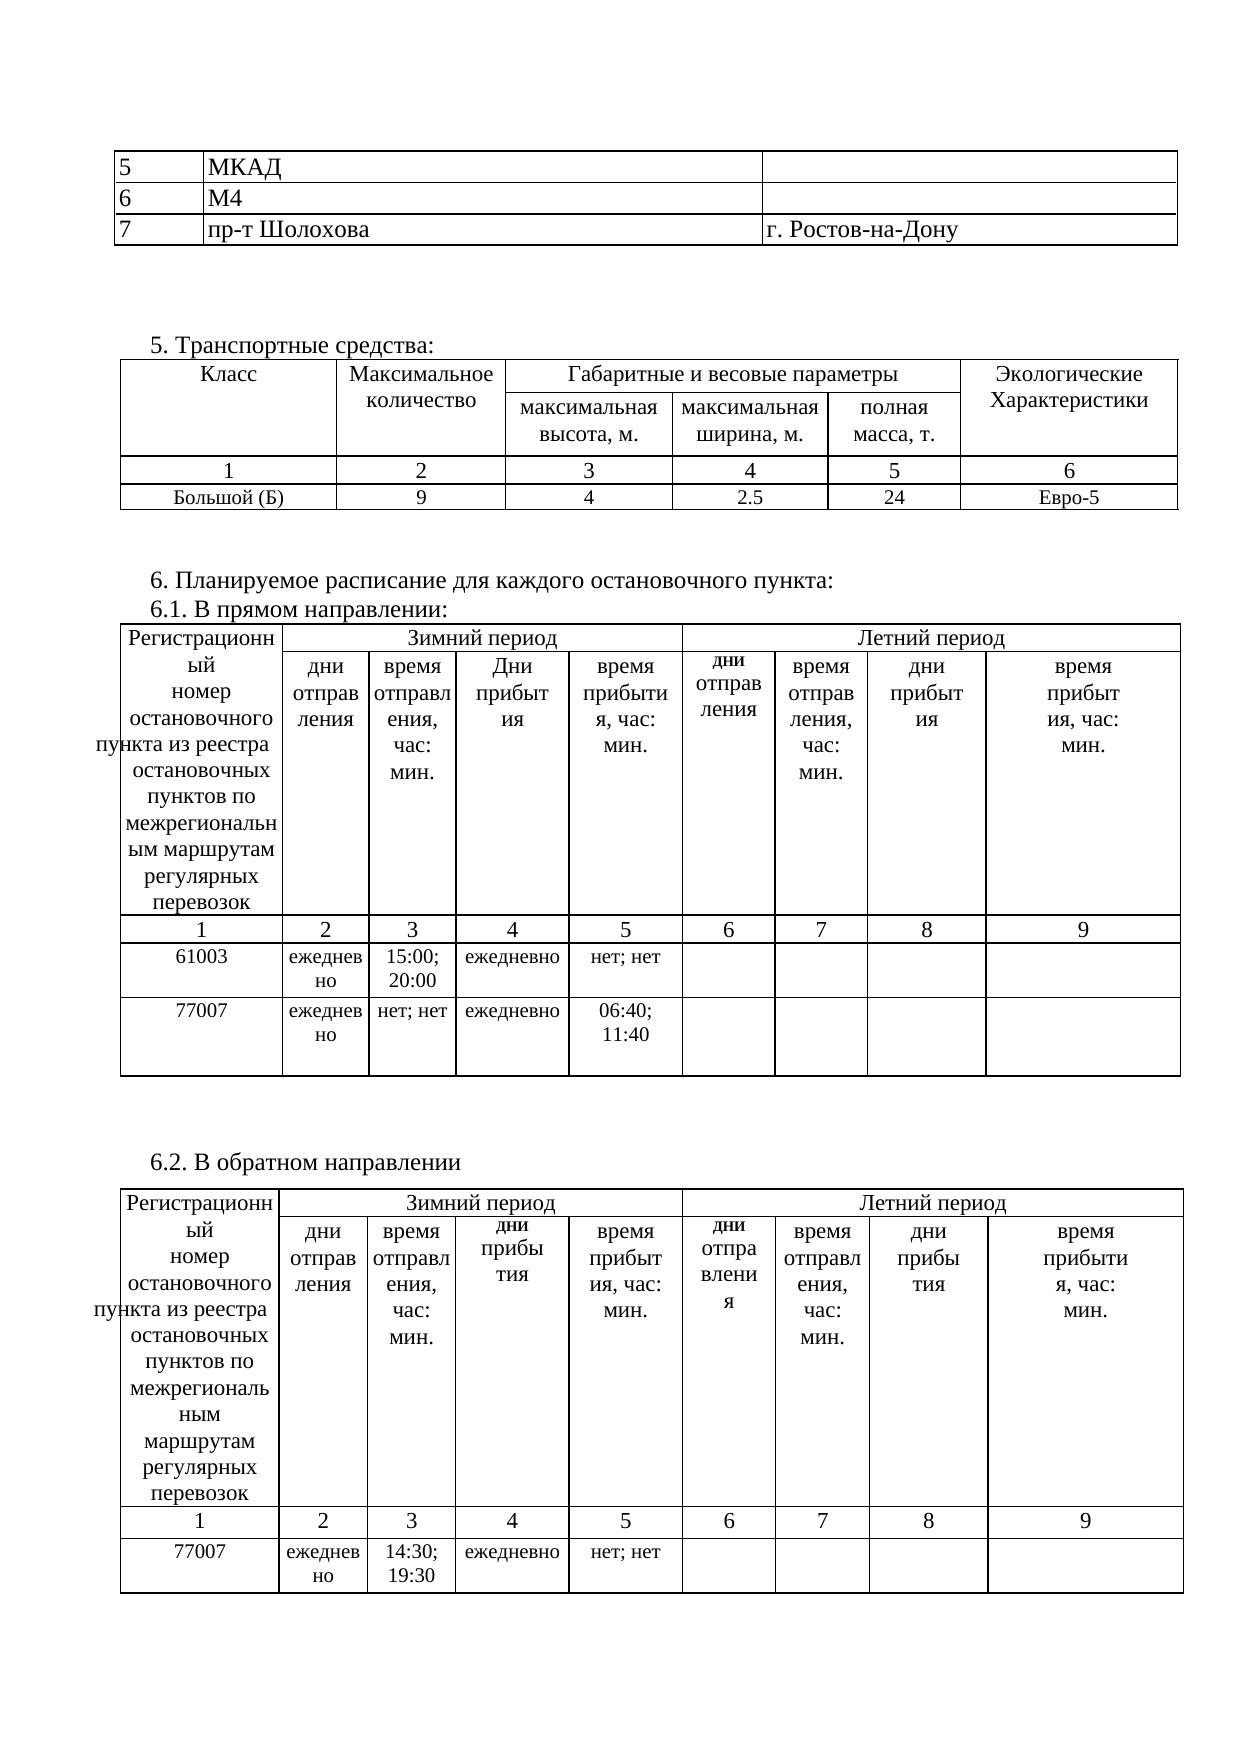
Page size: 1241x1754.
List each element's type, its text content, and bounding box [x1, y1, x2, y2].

table_cell Дни прибыт ия [457, 652, 568, 914]
table_cell 2 [337, 457, 505, 483]
table_cell 24 [829, 485, 960, 509]
table_cell 8 [868, 916, 985, 942]
table_cell ежедневно [283, 998, 368, 1075]
table_header Зимний период [283, 625, 682, 651]
table_cell 2 [280, 1507, 367, 1538]
table_cell 77007 [121, 998, 282, 1075]
table_cell 3 [368, 1507, 455, 1538]
table_cell 9 [989, 1507, 1183, 1538]
table_cell [683, 998, 774, 1075]
table_cell нет; нет [570, 1539, 682, 1592]
table_cell ежедневно [457, 998, 568, 1075]
table_cell дни отправ ления [283, 652, 368, 914]
table_cell [683, 1539, 775, 1592]
table_cell 7 [115, 214, 203, 244]
table_cell [763, 181, 1177, 213]
table_cell 9 [337, 485, 505, 509]
table_cell ежедневно [456, 1539, 568, 1592]
table_cell 7 [776, 916, 867, 942]
table_cell 5 [570, 916, 682, 942]
table_cell 5 [115, 152, 203, 181]
table_header Зимний период [280, 1190, 682, 1216]
table_cell М4 [204, 183, 762, 213]
table_cell Евро-5 [961, 485, 1177, 509]
table_cell 15:00; 20:00 [370, 944, 455, 997]
table_cell Большой (Б) [121, 485, 336, 509]
table_cell время отправл ения, час: мин. [370, 652, 455, 914]
table_cell ежедневно [457, 944, 568, 997]
table_cell 1 [121, 916, 282, 942]
table_cell 4 [673, 457, 827, 483]
table_cell ежедневно [283, 944, 368, 997]
table_cell максимальная ширина, м. [673, 393, 827, 455]
table_cell [776, 1539, 869, 1592]
table_cell 14:30; 19:30 [368, 1539, 455, 1592]
table_cell [776, 944, 867, 997]
text 6.1. В прямом направлении: [150, 594, 1090, 623]
table_cell 3 [506, 457, 672, 483]
table_cell нет; нет [570, 944, 682, 997]
table_cell время прибыти я, час: мин. [989, 1217, 1183, 1506]
table_cell [987, 998, 1180, 1075]
table_header Экологические Характеристики [961, 360, 1177, 455]
table_cell [763, 152, 1177, 181]
table_cell [776, 998, 867, 1075]
table_cell дни прибы тия [870, 1217, 987, 1506]
table_cell [870, 1539, 987, 1592]
table_cell 8 [870, 1507, 987, 1538]
text 5. Транспортные средства: [150, 330, 1090, 358]
table_cell время прибыт ия, час: мин. [987, 652, 1180, 914]
table_cell [868, 944, 985, 997]
table_cell [987, 944, 1180, 997]
table_cell максимальная высота, м. [506, 393, 672, 455]
table_cell ДНИ отправ ления [683, 652, 774, 914]
table_cell 9 [987, 916, 1180, 942]
table_header Летний период [683, 625, 1180, 651]
table_header Класс [121, 360, 336, 455]
table_cell г. Ростов-на-Дону [763, 213, 1177, 244]
table_header Регистрационный номер остановочного пункта из реестра остановочных пунктов по межрегиональным маршрутам регулярных перевозок [121, 625, 282, 914]
table_cell пр-т Шолохова [204, 215, 762, 244]
table_cell ДНИ отпра влени я [683, 1217, 775, 1506]
table_cell время отправ ления, час: мин. [776, 652, 867, 914]
table_cell 4 [456, 1507, 568, 1538]
table_cell 1 [121, 457, 336, 483]
table_cell 7 [776, 1507, 869, 1538]
table_cell 61003 [121, 944, 282, 997]
table_cell 6 [115, 183, 203, 213]
table_cell 77007 [121, 1539, 278, 1592]
table_cell 3 [370, 916, 455, 942]
table_cell ДНИ прибы тия [456, 1217, 568, 1506]
table_cell 06:40; 11:40 [570, 998, 682, 1075]
table_cell [868, 998, 985, 1075]
table_cell 4 [457, 916, 568, 942]
table_cell 4 [506, 485, 672, 509]
table_cell нет; нет [370, 998, 455, 1075]
table_cell время отправл ения, час: мин. [368, 1217, 455, 1506]
table_cell [989, 1539, 1183, 1592]
table_cell ежедневно [280, 1539, 367, 1592]
table_cell 6 [683, 916, 774, 942]
table_cell 2 [283, 916, 368, 942]
table_header Габаритные и весовые параметры [506, 360, 960, 392]
table_header Летний период [683, 1190, 1183, 1216]
table_cell дни прибыт ия [868, 652, 985, 914]
table_cell полная масса, т. [829, 393, 960, 455]
table_cell 2.5 [673, 485, 827, 509]
table_cell 6 [683, 1507, 775, 1538]
table_cell 5 [570, 1507, 682, 1538]
table_cell время отправл ения, час: мин. [776, 1217, 869, 1506]
table_cell [683, 944, 774, 997]
table_cell время прибыт ия, час: мин. [570, 1217, 682, 1506]
text 6. Планируемое расписание для каждого остановочного пункта: [150, 565, 1090, 594]
table_cell 5 [829, 457, 960, 483]
table_cell дни отправ ления [280, 1217, 367, 1506]
table_header Максимальное количество [337, 360, 505, 455]
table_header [121, 1190, 278, 1506]
table_cell МКАД [204, 152, 762, 181]
table_cell время прибыти я, час: мин. [570, 652, 682, 914]
table_cell 1 [121, 1507, 278, 1538]
text 6.2. В обратном направлении [150, 1147, 1090, 1175]
table_cell 6 [961, 457, 1177, 483]
